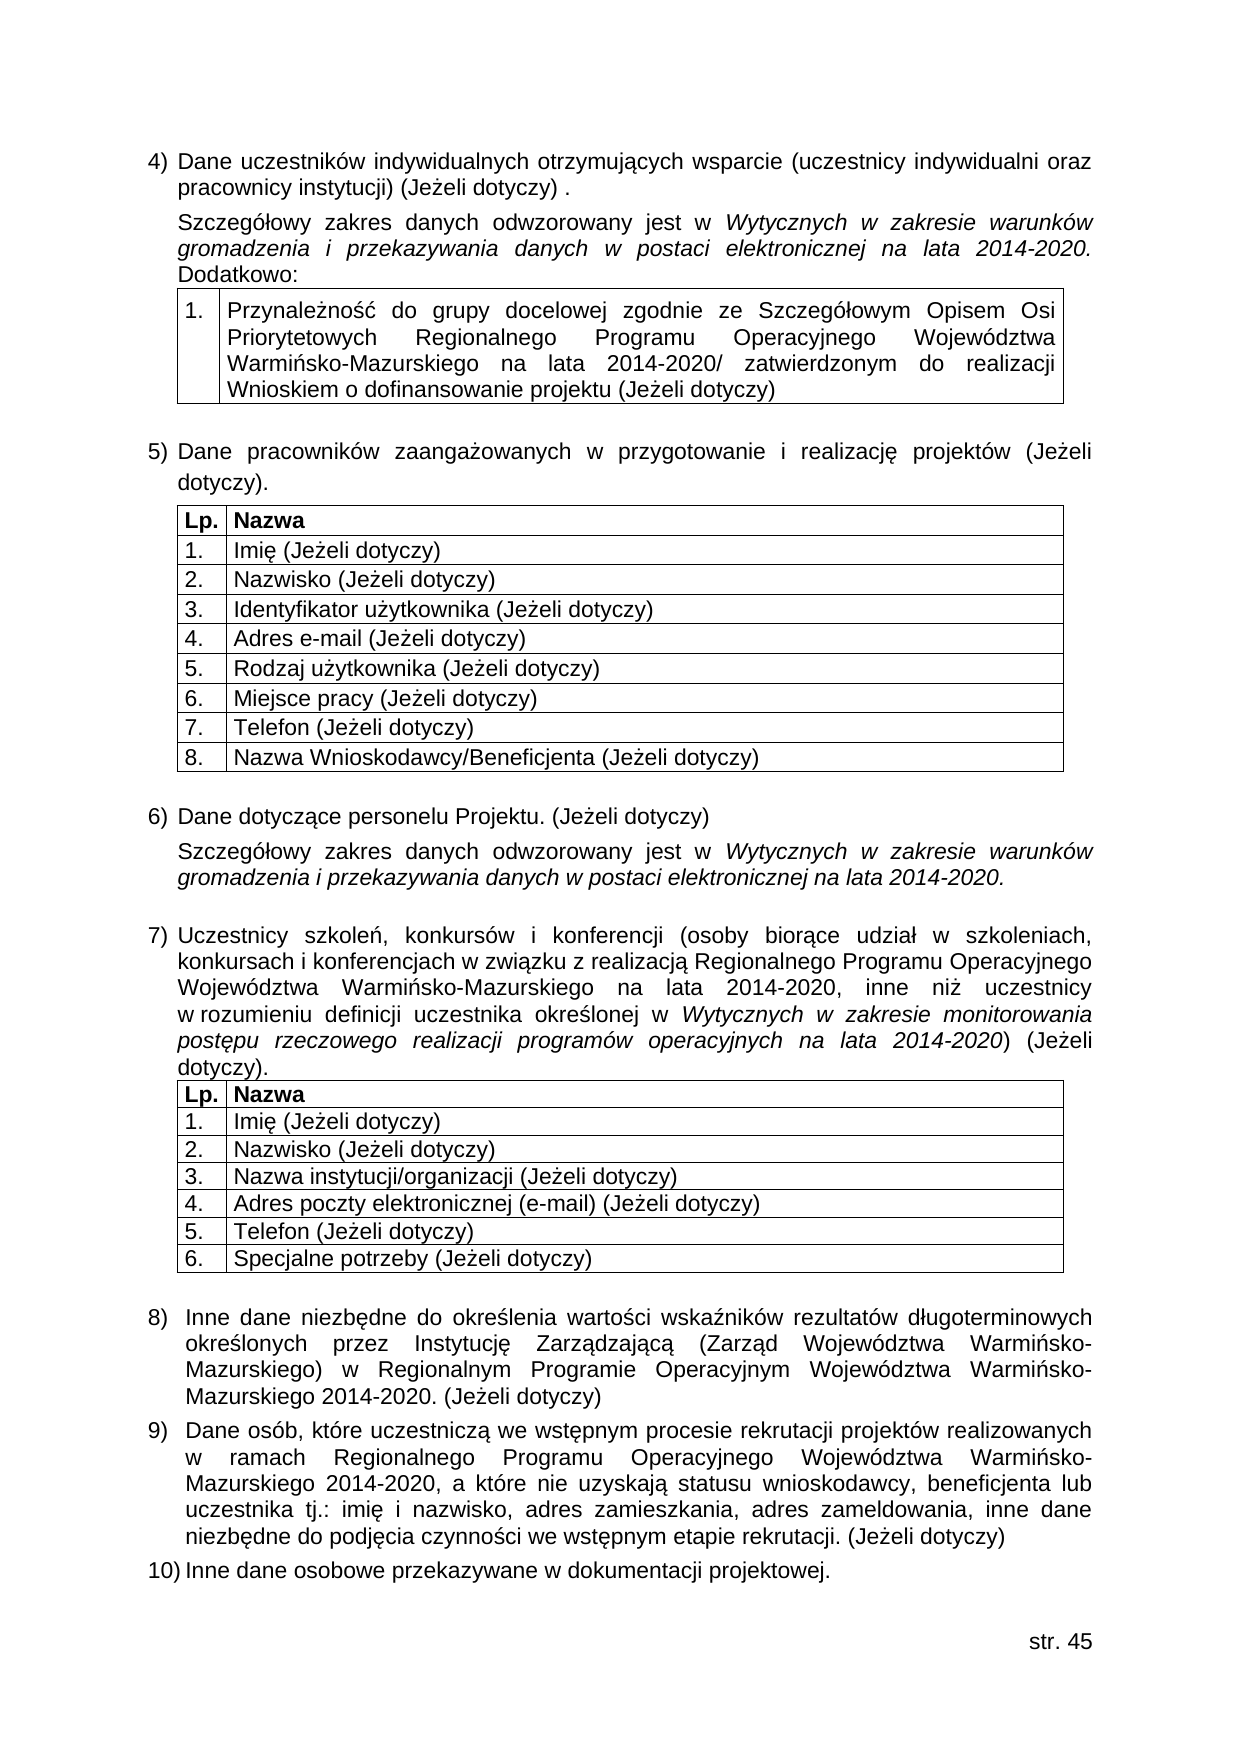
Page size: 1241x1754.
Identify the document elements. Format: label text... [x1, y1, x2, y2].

table_cell Adres e-mail (Jeżeli dotyczy) [227, 624, 1063, 653]
table_cell [178, 654, 226, 682]
table_cell [178, 1108, 226, 1134]
table_cell Rodzaj użytkownika (Jeżeli dotyczy) [227, 654, 1063, 682]
list Inne dane osobowe przekazywane w dokumentacji projektowej. [148, 1557, 1093, 1584]
table_cell [178, 1245, 226, 1272]
table_header Nazwa [227, 506, 1063, 534]
table_cell [178, 1163, 226, 1189]
table_cell Telefon (Jeżeli dotyczy) [227, 713, 1063, 742]
table_cell Miejsce pracy (Jeżeli dotyczy) [227, 684, 1063, 712]
table_header 1. [178, 289, 219, 402]
table_cell Specjalne potrzeby (Jeżeli dotyczy) [227, 1245, 1063, 1272]
table_cell [178, 624, 226, 653]
table_cell [178, 743, 226, 771]
table_cell Adres poczty elektronicznej (e-mail) (Jeżeli dotyczy) [227, 1190, 1063, 1217]
list Dane osób, które uczestniczą we wstępnym procesie rekrutacji projektów realizowanych w ramach Regionalnego Programu Operacyjnego Województwa Warmińsko-Mazurskiego 2014- które nie uzyskają statusu wnioskodawcy, beneficjenta lub uczestnika tj.: imię i nazwisko, adres zamieszkania, adres zameldowania, inne dane niezbędne do podjęcia czynności we wstępnym etapie rekrutacji. (Jeżeli dotyczy) [148, 1417, 1093, 1549]
list Dane pracowników zaangażowanych w przygotowanie i realizację projektów (Jeżeli dotyczy). [148, 438, 1093, 495]
table_cell Imię (Jeżeli dotyczy) [227, 1108, 1063, 1134]
table_cell [178, 1190, 226, 1217]
table_cell [178, 536, 226, 564]
list Uczestnicy szkoleń, konkursów i konferencji (osoby biorące udział w szkoleniach, konkursach i konferencjach w związku z realizacją Regionalnego Programu Operacyjnego Województwa Warmińsko-Mazurskiego na lata 2014-2020, inne niż uczestnicy w rozumieniu definicji uczestnika określonej w Wytycznych w zakresie monitorowania postępu rzeczowego realizacji programów operacyjnych na lata 2014-2020) (Jeżeli dotyczy). [148, 922, 1093, 1080]
table_cell Nazwisko (Jeżeli dotyczy) [227, 1136, 1063, 1162]
text Szczegółowy zakres danych odwzorowany jest w Wytycznych w zakresie warunków gromadzenia i przekazywania danych w postaci elektronicznej na lata 2014-2020. [177, 838, 1093, 891]
table_header Nazwa [227, 1081, 1063, 1107]
table_cell [178, 595, 226, 623]
table_cell [178, 1218, 226, 1244]
list Dane uczestników indywidualnych otrzymujących wsparcie (uczestnicy indywidualni oraz pracownicy instytucji) (Jeżeli dotyczy) . [148, 148, 1093, 200]
table_cell Nazwa instytucji/organizacji (Jeżeli dotyczy) [227, 1163, 1063, 1189]
table_cell Telefon (Jeżeli dotyczy) [227, 1218, 1063, 1244]
list Inne dane niezbędne do określenia wartości wskaźników rezultatów długoterminowych określonych przez Instytucję Zarządzającą (Zarząd Województwa Warmińsko-Mazurskiego) w Regionalnym Programie Operacyjnym Województwa Warmińsko-Mazurskiego 2014-2020. (Jeżeli dotyczy) [148, 1304, 1093, 1409]
text Szczegółowy zakres danych odwzorowany jest w Wytycznych w zakresie warunków gromadzenia i przekazywania danych w postaci elektronicznej na lata 2014-2020. Dodatkowo: [177, 209, 1093, 288]
table_cell [178, 565, 226, 594]
table_header Lp. [178, 1081, 226, 1107]
list Dane dotyczące personelu Projektu. (Jeżeli dotyczy) [148, 803, 1093, 829]
table_cell Identyfikator użytkownika (Jeżeli dotyczy) [227, 595, 1063, 623]
table_cell [178, 713, 226, 742]
table_cell Imię (Jeżeli dotyczy) [227, 536, 1063, 564]
table_cell Nazwisko (Jeżeli dotyczy) [227, 565, 1063, 594]
table_cell [178, 1136, 226, 1162]
table_header Lp. [178, 506, 226, 534]
table_cell Nazwa Wnioskodawcy/Beneficjenta (Jeżeli dotyczy) [227, 743, 1063, 771]
table_cell [178, 684, 226, 712]
